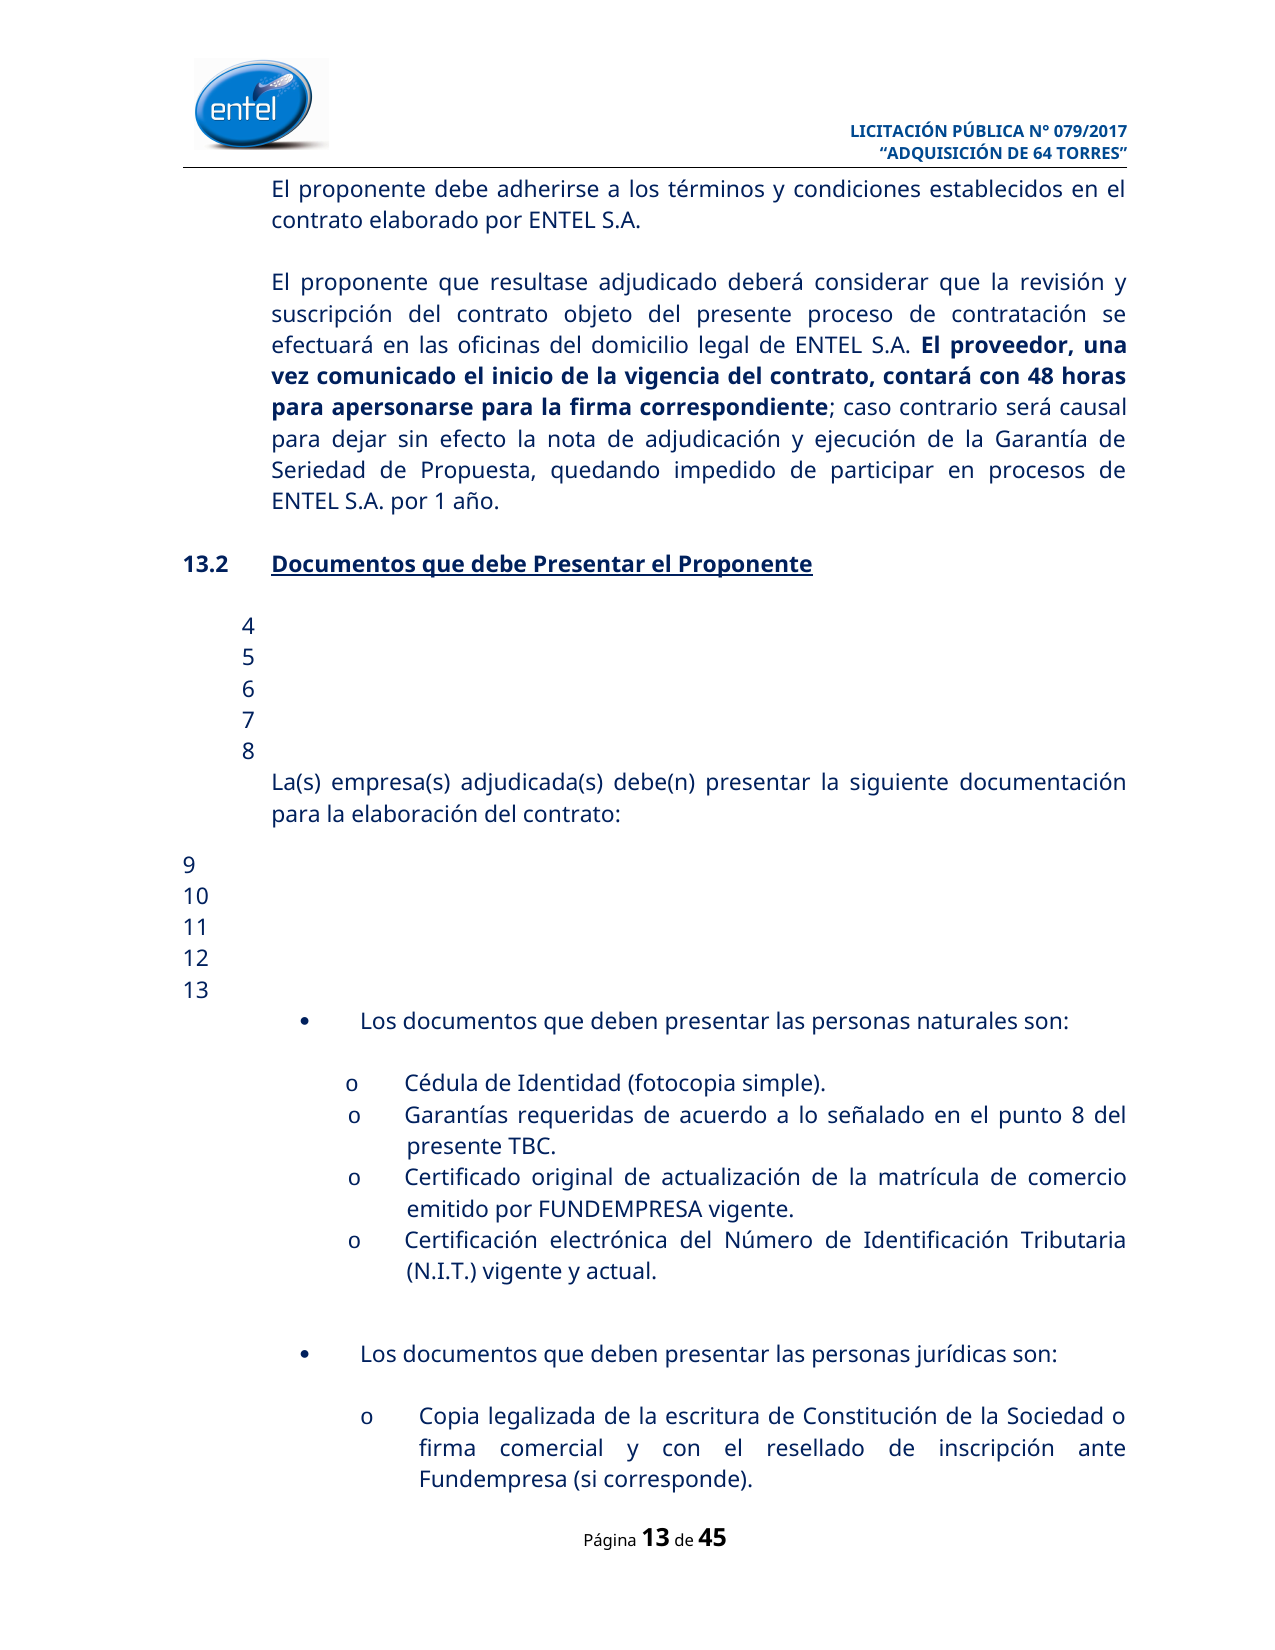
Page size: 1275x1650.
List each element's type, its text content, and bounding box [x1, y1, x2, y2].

list Los documentos que deben presentar las personas jurídicas son: [301, 1338, 1127, 1369]
text La(s) empresa(s) adjudicada(s) debe(n) presentar la siguiente documentación para la elaboración del contrato: [271, 766, 1127, 829]
list Certificado original de actualización de la matrícula de comercio emitido por FUNDEMPRESA vigente. [347, 1161, 1127, 1224]
picture [194, 58, 330, 150]
list Cédula de Identidad (fotocopia simple). [345, 1067, 1127, 1099]
list Documentos que debe Presentar el Proponente [182, 547, 1127, 579]
text El proponente que resultase adjudicado deberá considerar que la revisión y suscripción del contrato objeto del presente proceso de contratación se efectuará en las oficinas del domicilio legal de ENTEL S.A. El proveedor, una vez comunicado el inicio de la vigencia del contrato, contará con 48 horas para apersonarse para la firma correspondiente; caso contrario será causal para dejar sin efecto la nota de adjudicación y ejecución de la Garantía de Seriedad de Propuesta, quedando impedido de participar en procesos de ENTEL S.A. por 1 año. [271, 266, 1127, 516]
list Garantías requeridas de acuerdo a lo señalado en el punto 8 del presente TBC. [347, 1099, 1127, 1161]
list Los documentos que deben presentar las personas naturales son: [301, 1005, 1127, 1036]
text El proponente debe adherirse a los términos y condiciones establecidos en el contrato elaborado por ENTEL S.A. [271, 172, 1127, 235]
list Copia legalizada de la escritura de Constitución de la Sociedad o firma comercial y con el resellado de inscripción ante Fundempresa (si corresponde). [360, 1400, 1127, 1494]
list Certificación electrónica del Número de Identificación Tributaria (N.I.T.) vigente y actual. [347, 1224, 1127, 1287]
